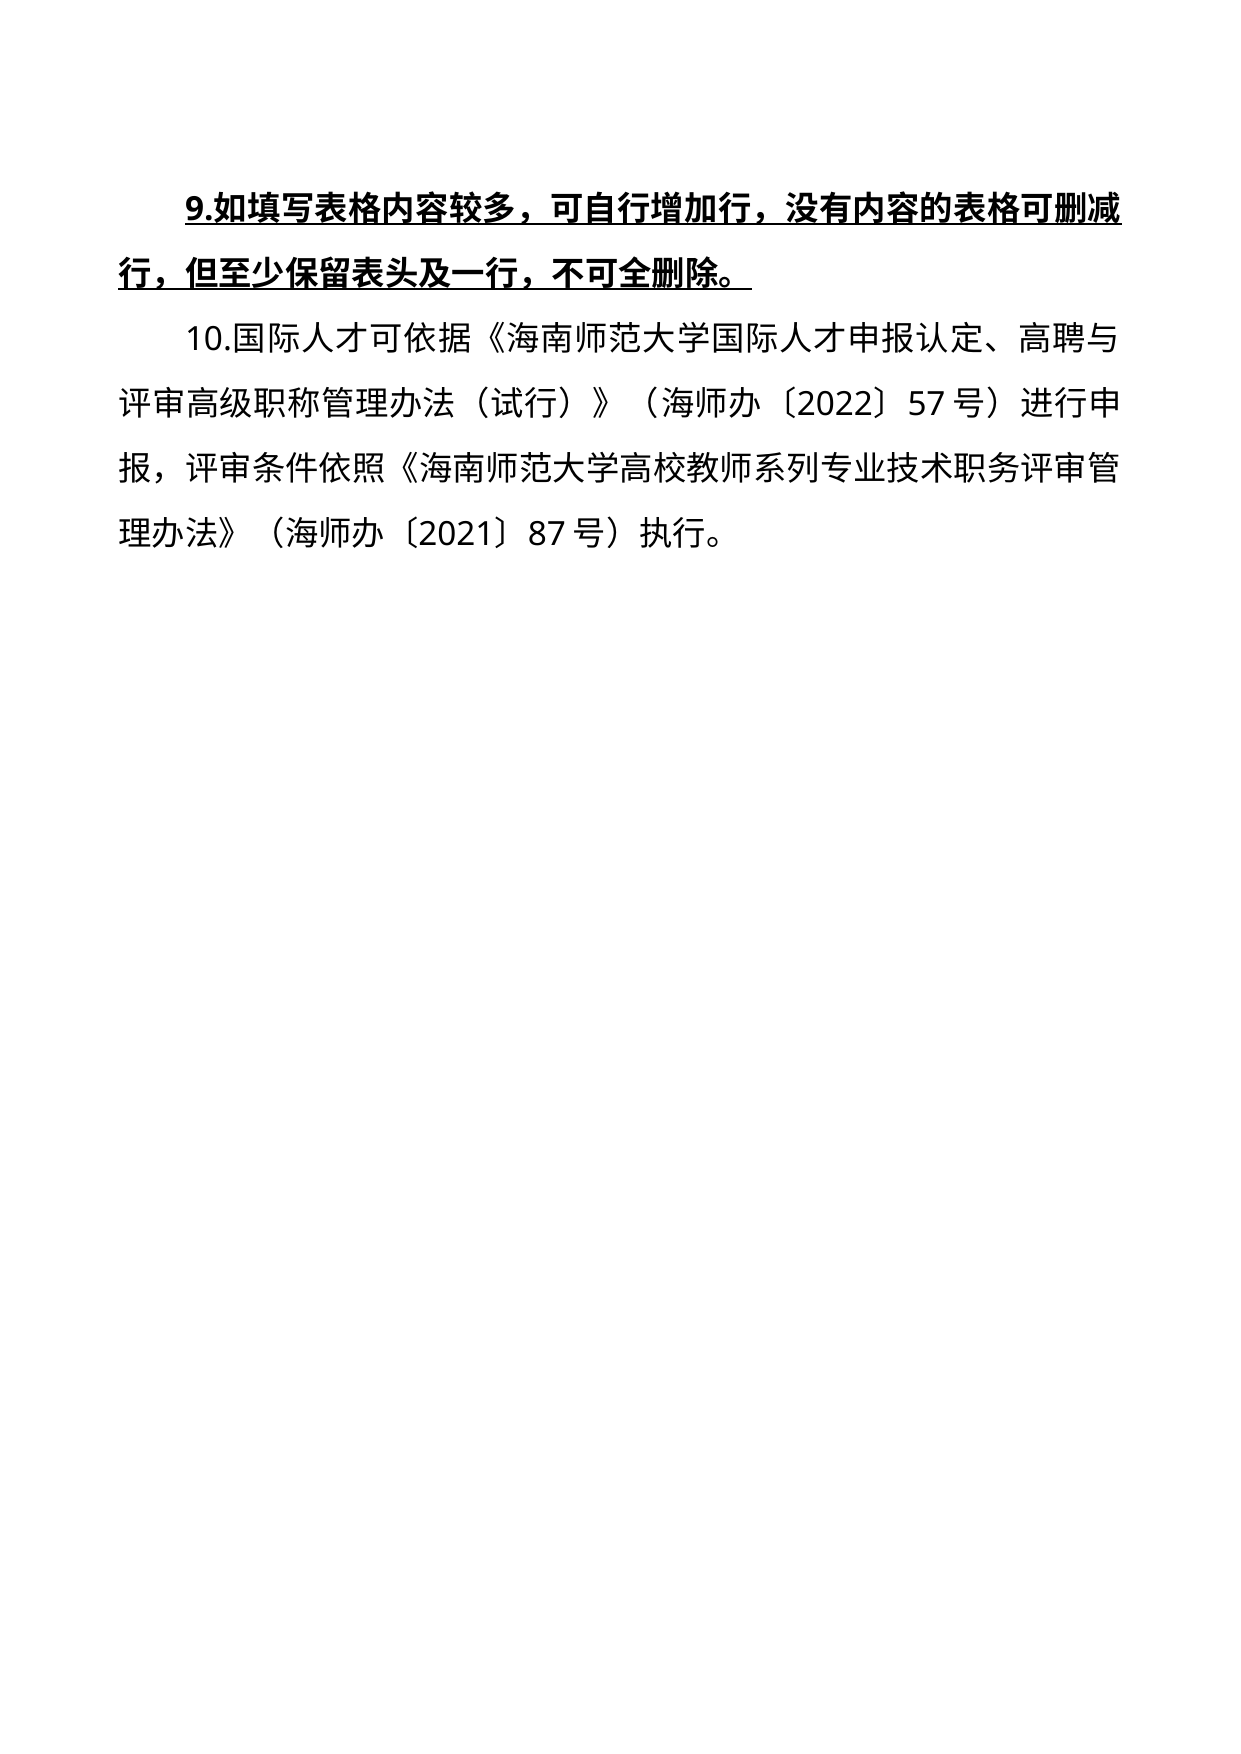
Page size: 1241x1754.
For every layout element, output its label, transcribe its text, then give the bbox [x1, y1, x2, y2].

text 9.如填写表格内容较多，可自行增加行，没有内容的表格可删减行，但至少保留表头及一行，不可全删除。 [118, 173, 1122, 303]
text 10.国际人才可依据《海南师范大学国际人才申报认定、高聘与评审高级职称管理办法（试行）》（海师办〔2022〕57号）进行申报，评审条件依照《海南师范大学高校教师系列专业技术职务评审管理办法》（海师办〔2021〕87号）执行。 [118, 303, 1122, 563]
